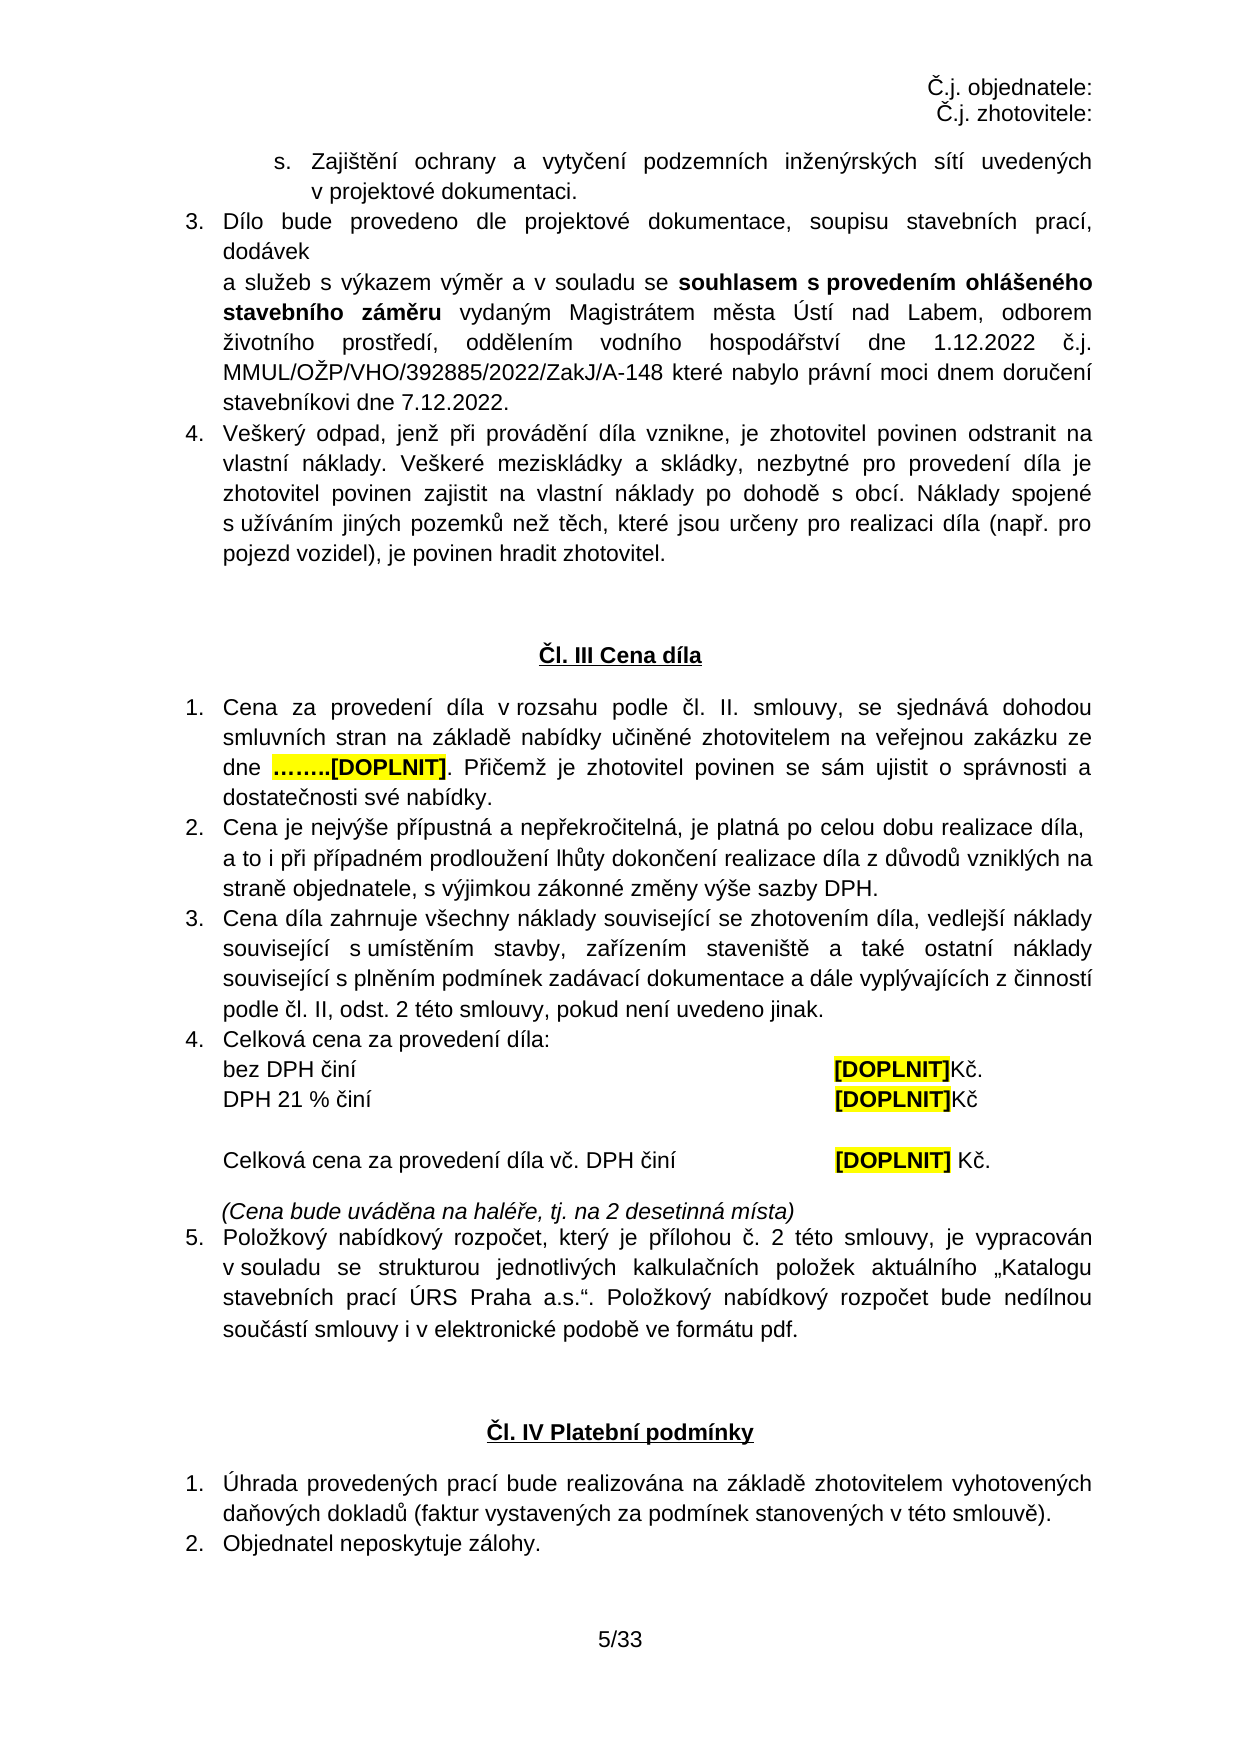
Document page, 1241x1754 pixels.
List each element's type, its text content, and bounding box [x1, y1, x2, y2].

list Celková cena za provedení díla vč. DPH činí [DOPLNIT] Kč. [223, 1147, 835, 1173]
list Cena za provedení díla v rozsahu podle čl. II. smlouvy, se sjednává dohodou smluvních stran na základě nabídky učiněné zhotovitelem na veřejnou zakázku ze dne ……..[DOPLNIT]. Přičemž je zhotovitel povinen se sám ujistit o správnosti a dostatečnosti své nabídky. [185, 693, 1093, 810]
list Veškerý odpad, jenž při provádění díla vznikne, je zhotovitel povinen odstranit na vlastní náklady. Veškeré meziskládky a skládky, nezbytné pro provedení díla je zhotovitel povinen zajistit na vlastní náklady po dohodě s obcí. Náklady spojené s užíváním jiných pozemků než těch, které jsou určeny pro realizaci díla (např. pro pojezd vozidel), je povinen hradit zhotovitel. [185, 419, 1093, 567]
list DPH 21 % činí [DOPLNIT]Kč [223, 1086, 1093, 1143]
list Cena je nejvýše přípustná a nepřekročitelná, je platná po celou dobu realizace díla, a to i při případném prodloužení lhůty dokončení realizace díla z důvodů vzniklých na straně objednatele, s výjimkou zákonné změny výše sazby DPH. [185, 814, 1093, 901]
list Položkový nabídkový rozpočet, který je přílohou č. 2 této smlouvy, je vypracován v souladu se strukturou jednotlivých kalkulačních položek aktuálního „Katalogu stavebních prací ÚRS Praha a.s.“. Položkový nabídkový rozpočet bude nedílnou součástí smlouvy i v elektronické podobě ve formátu pdf. [185, 1224, 1093, 1343]
list Cena díla zahrnuje všechny náklady související se zhotovením díla, vedlejší náklady související s umístěním stavby, zařízením staveniště a také ostatní náklady související s plněním podmínek zadávací dokumentace a dále vyplývajících z činností podle čl. II, odst. 2 této smlouvy, pokud není uvedeno jinak. [185, 905, 1093, 1022]
text (Cena bude uváděna na haléře, tj. na 2 desetinná místa) [148, 1198, 1093, 1224]
list Celková cena za provedení díla: [185, 1026, 1093, 1052]
list Dílo bude provedeno dle projektové dokumentace, soupisu stavebních prací, dodávek a služeb s výkazem výměr a v souladu se souhlasem s provedením ohlášeného stavebního záměru vydaným Magistrátem města Ústí nad Labem, odborem životního prostředí, oddělením vodního hospodářství dne 1.12.2022 č.j. MMUL/OŽP/VHO/392885/2022/ZakJ/A-148 které nabylo právní moci dnem doručení stavebníkovi dne 7.12.2022. [185, 208, 1093, 416]
list Objednatel neposkytuje zálohy. [185, 1530, 1093, 1557]
list bez DPH činí [DOPLNIT]Kč. [950, 1056, 1093, 1082]
list Zajištění ochrany a vytyčení podzemních inženýrských sítí uvedených v projektové dokumentaci. [274, 148, 1093, 204]
list Celková cena za provedení díla vč. DPH činí [DOPLNIT] Kč. [951, 1147, 1093, 1173]
list Úhrada provedených prací bude realizována na základě zhotovitelem vyhotovených daňových dokladů (faktur vystavených za podmínek stanovených v této smlouvě). [185, 1470, 1093, 1527]
text Čl. III Cena díla [148, 642, 1093, 669]
text Čl. IV Platební podmínky [148, 1419, 1093, 1445]
list bez DPH činí [DOPLNIT]Kč. [223, 1056, 834, 1082]
